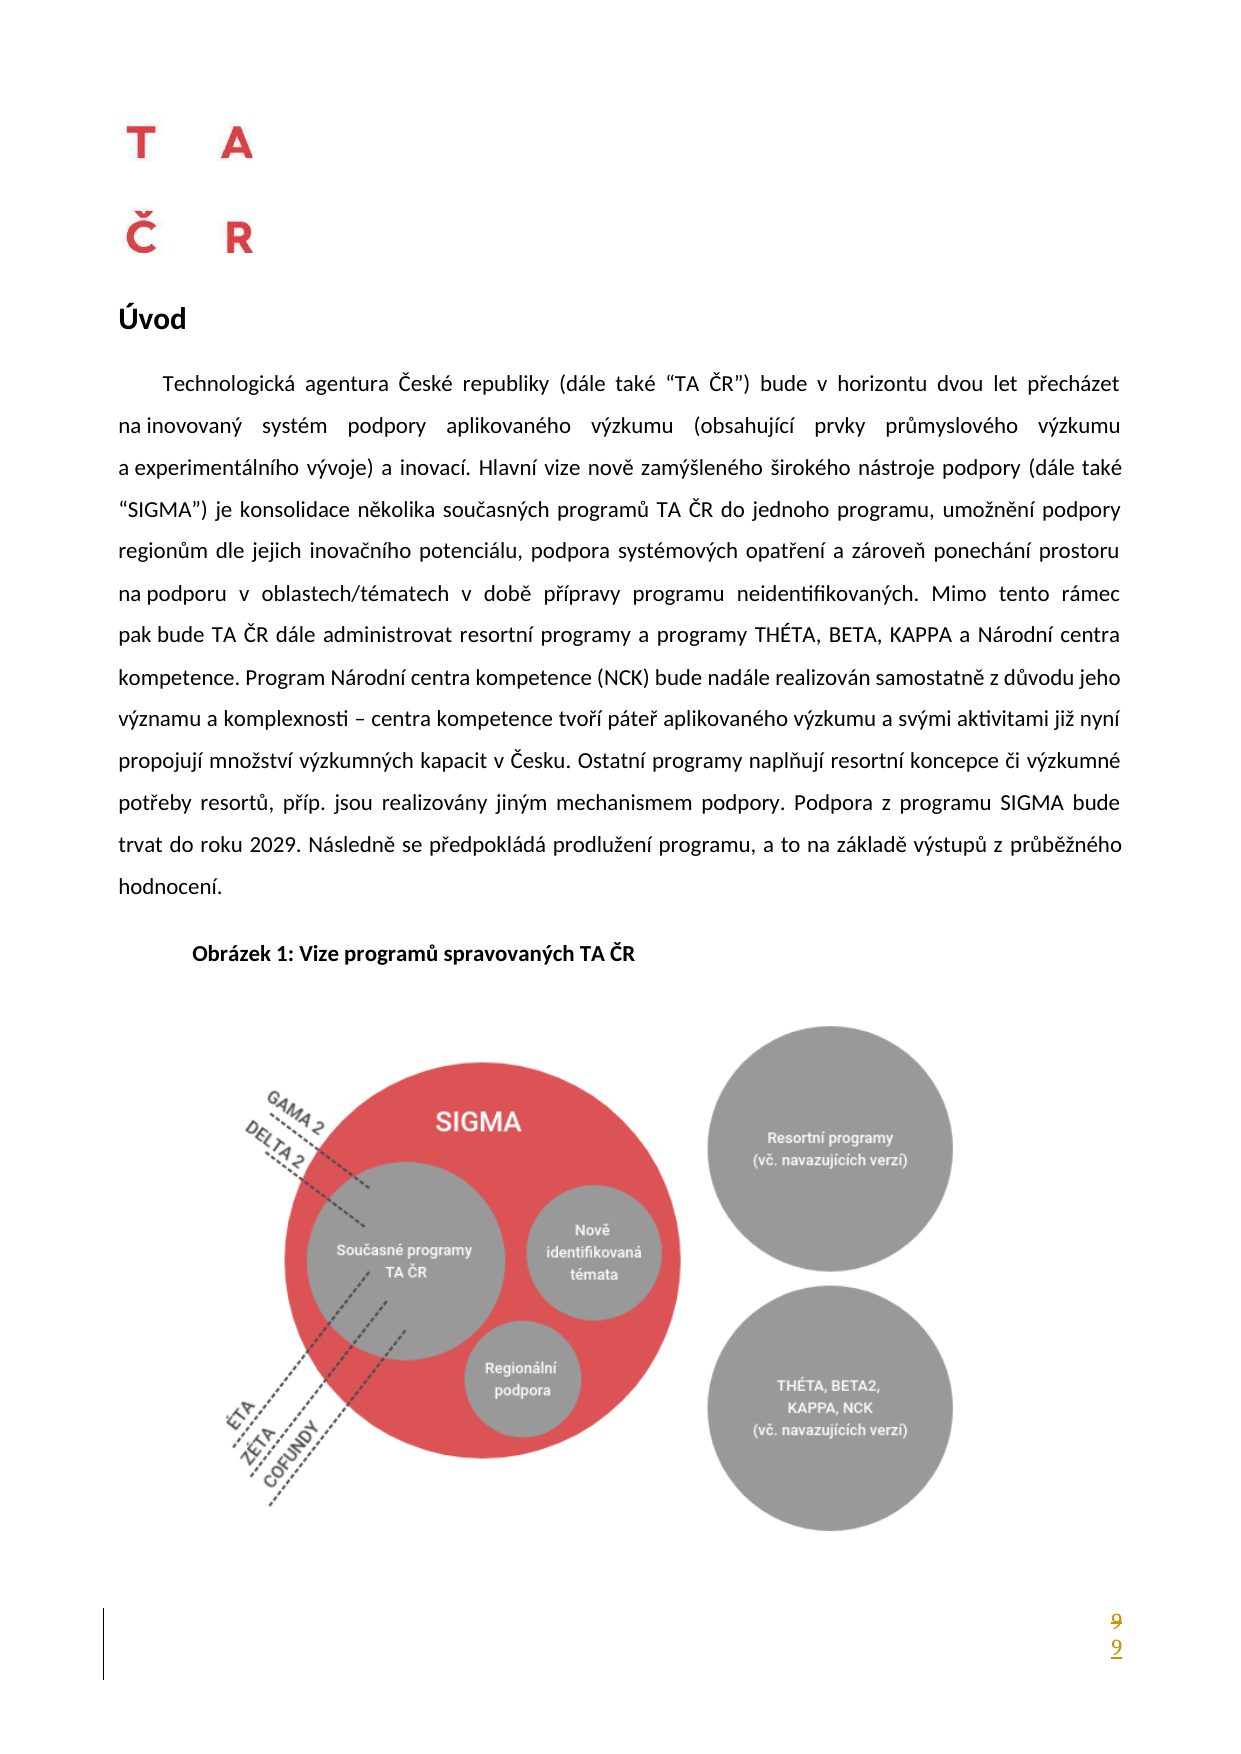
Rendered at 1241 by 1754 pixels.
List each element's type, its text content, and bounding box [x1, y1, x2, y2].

subtitle Úvod [118, 299, 1122, 337]
text Technologická agentura České republiky (dále také “TA ČR”) bude v horizontu dvou let přecházet na inovovaný systém podpory aplikovaného výzkumu (obsahující prvky průmyslového výzkumu a experimentálního vývoje) a inovací. Hlavní vize nově zamýšleného širokého nástroje podpory (dále také “SIGMA”) je konsolidace několika současných programů TA ČR do jednoho programu, umožnění podpory regionům dle jejich inovačního potenciálu, podpora systémových opatření a zároveň ponechání prostoru na podporu v oblastech/tématech v době přípravy programu neidentifikovaných. Mimo tento rámec pak bude TA ČR dále administrovat resortní programy a programy THÉTA, BETA, KAPPA a Národní centra kompetence. Program Národní centra kompetence (NCK) bude nadále realizován samostatně z důvodu jeho významu a komplexnosti – centra kompetence tvoří páteř aplikovaného výzkumu a svými aktivitami již nyní propojují množství výzkumných kapacit v Česku. Ostatní programy naplňují resortní koncepce či výzkumné potřeby resortů, příp. jsou realizovány jiným mechanismem podpory. Podpora z programu SIGMA bude trvat do roku 2029. Následně se předpokládá prodlužení programu, a to na základě výstupů z průběžného hodnocení. [118, 369, 1122, 901]
picture [0, 0, 253, 253]
text Obrázek 1: Vize programů spravovaných TA ČR [192, 939, 1122, 967]
picture [211, 983, 1029, 1558]
